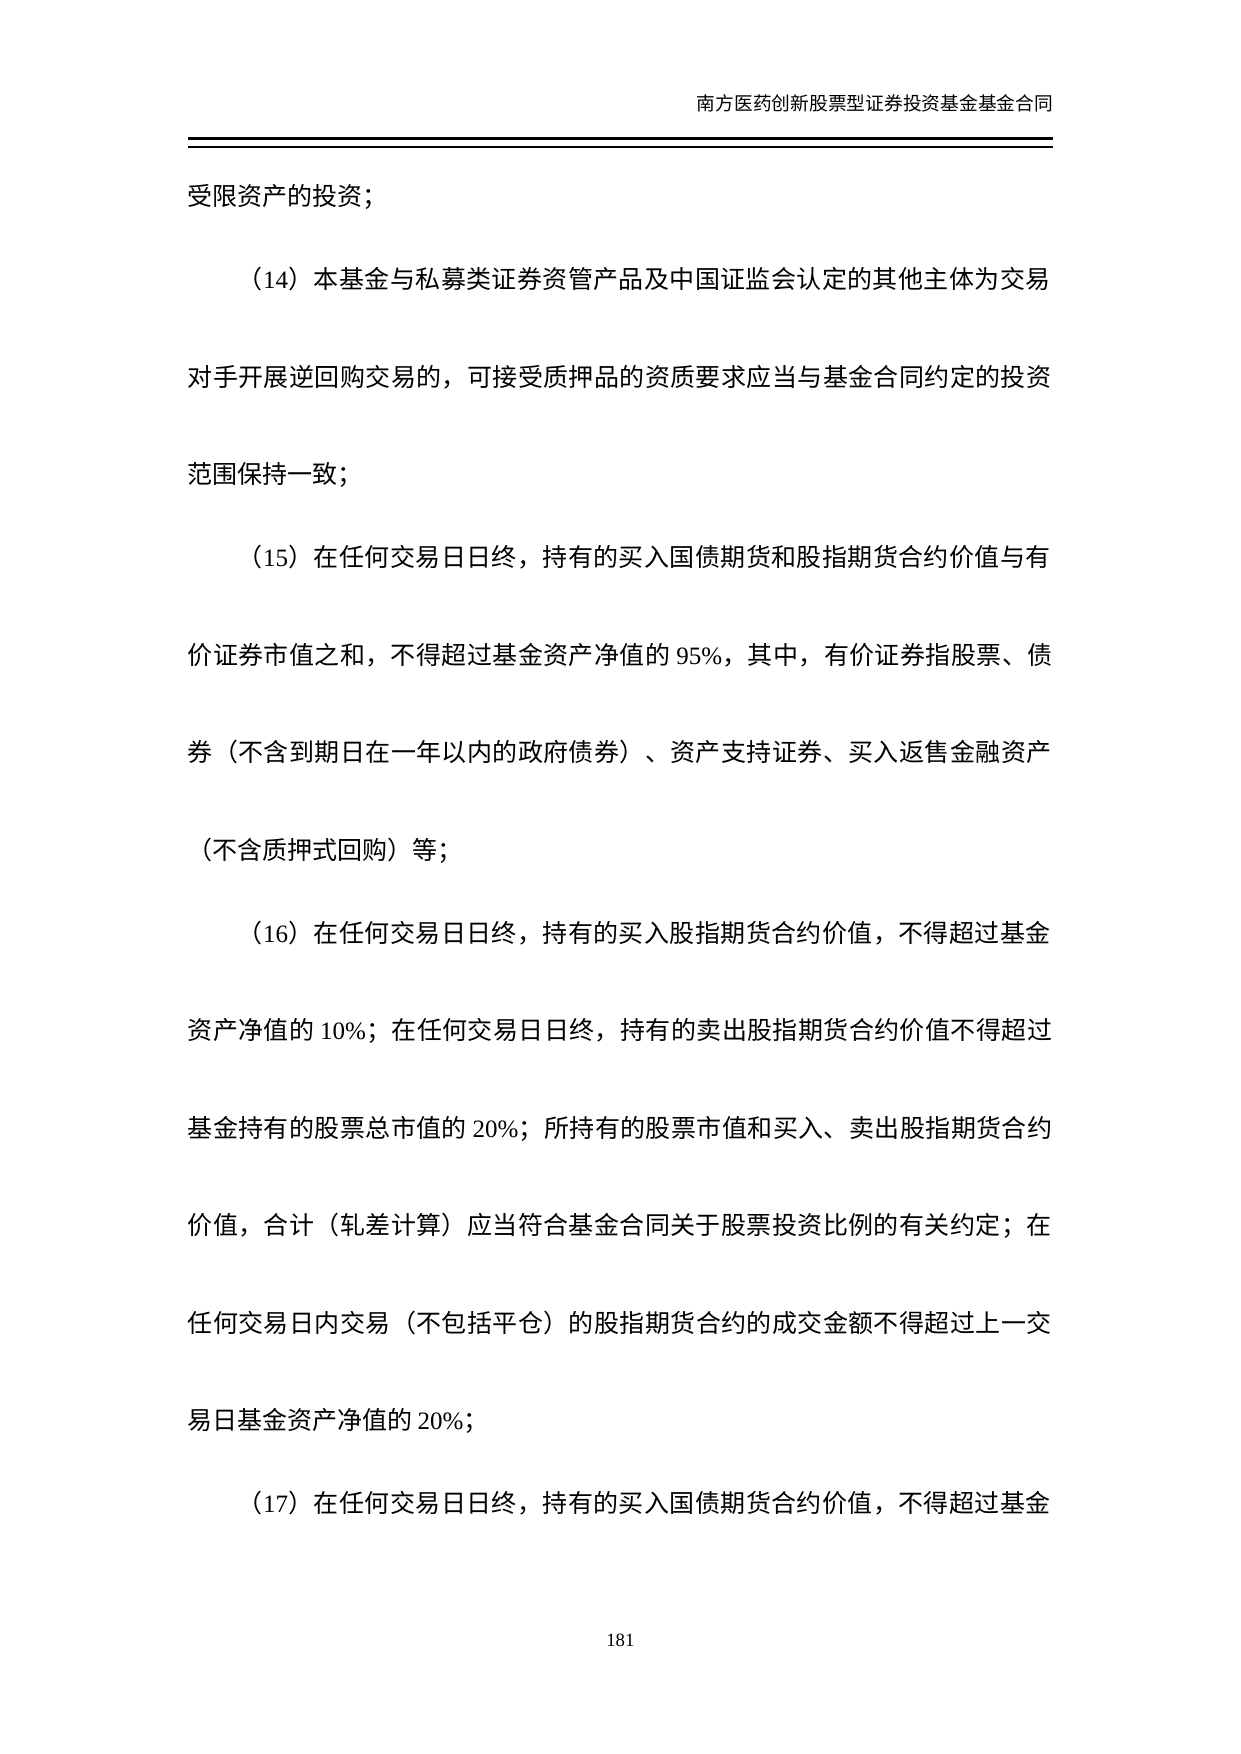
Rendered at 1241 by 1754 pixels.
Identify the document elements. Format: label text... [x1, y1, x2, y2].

text （15）在任何交易日日终，持有的买入国债期货和股指期货合约价值与有价证券市值之和，不得超过基金资产净值的95%，其中，有价证券指股票、债券（不含到期日在一年以内的政府债券）、资产支持证券、买入返售金融资产（不含质押式回购）等； [187, 523, 1053, 881]
text （16）在任何交易日日终，持有的买入股指期货合约价值，不得超过基金资产净值的10%；在任何交易日日终，持有的卖出股指期货合约价值不得超过基金持有的股票总市值的20%；所持有的股票市值和买入、卖出股指期货合约价值，合计（轧差计算）应当符合基金合同关于股票投资比例的有关约定；在任何交易日内交易（不包括平仓）的股指期货合约的成交金额不得超过上一交易日基金资产净值的20%； [187, 899, 1053, 1451]
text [187, 162, 1053, 227]
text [187, 1469, 1053, 1534]
text （14）本基金与私募类证券资管产品及中国证监会认定的其他主体为交易对手开展逆回购交易的，可接受质押品的资质要求应当与基金合同约定的投资范围保持一致； [187, 245, 1053, 505]
